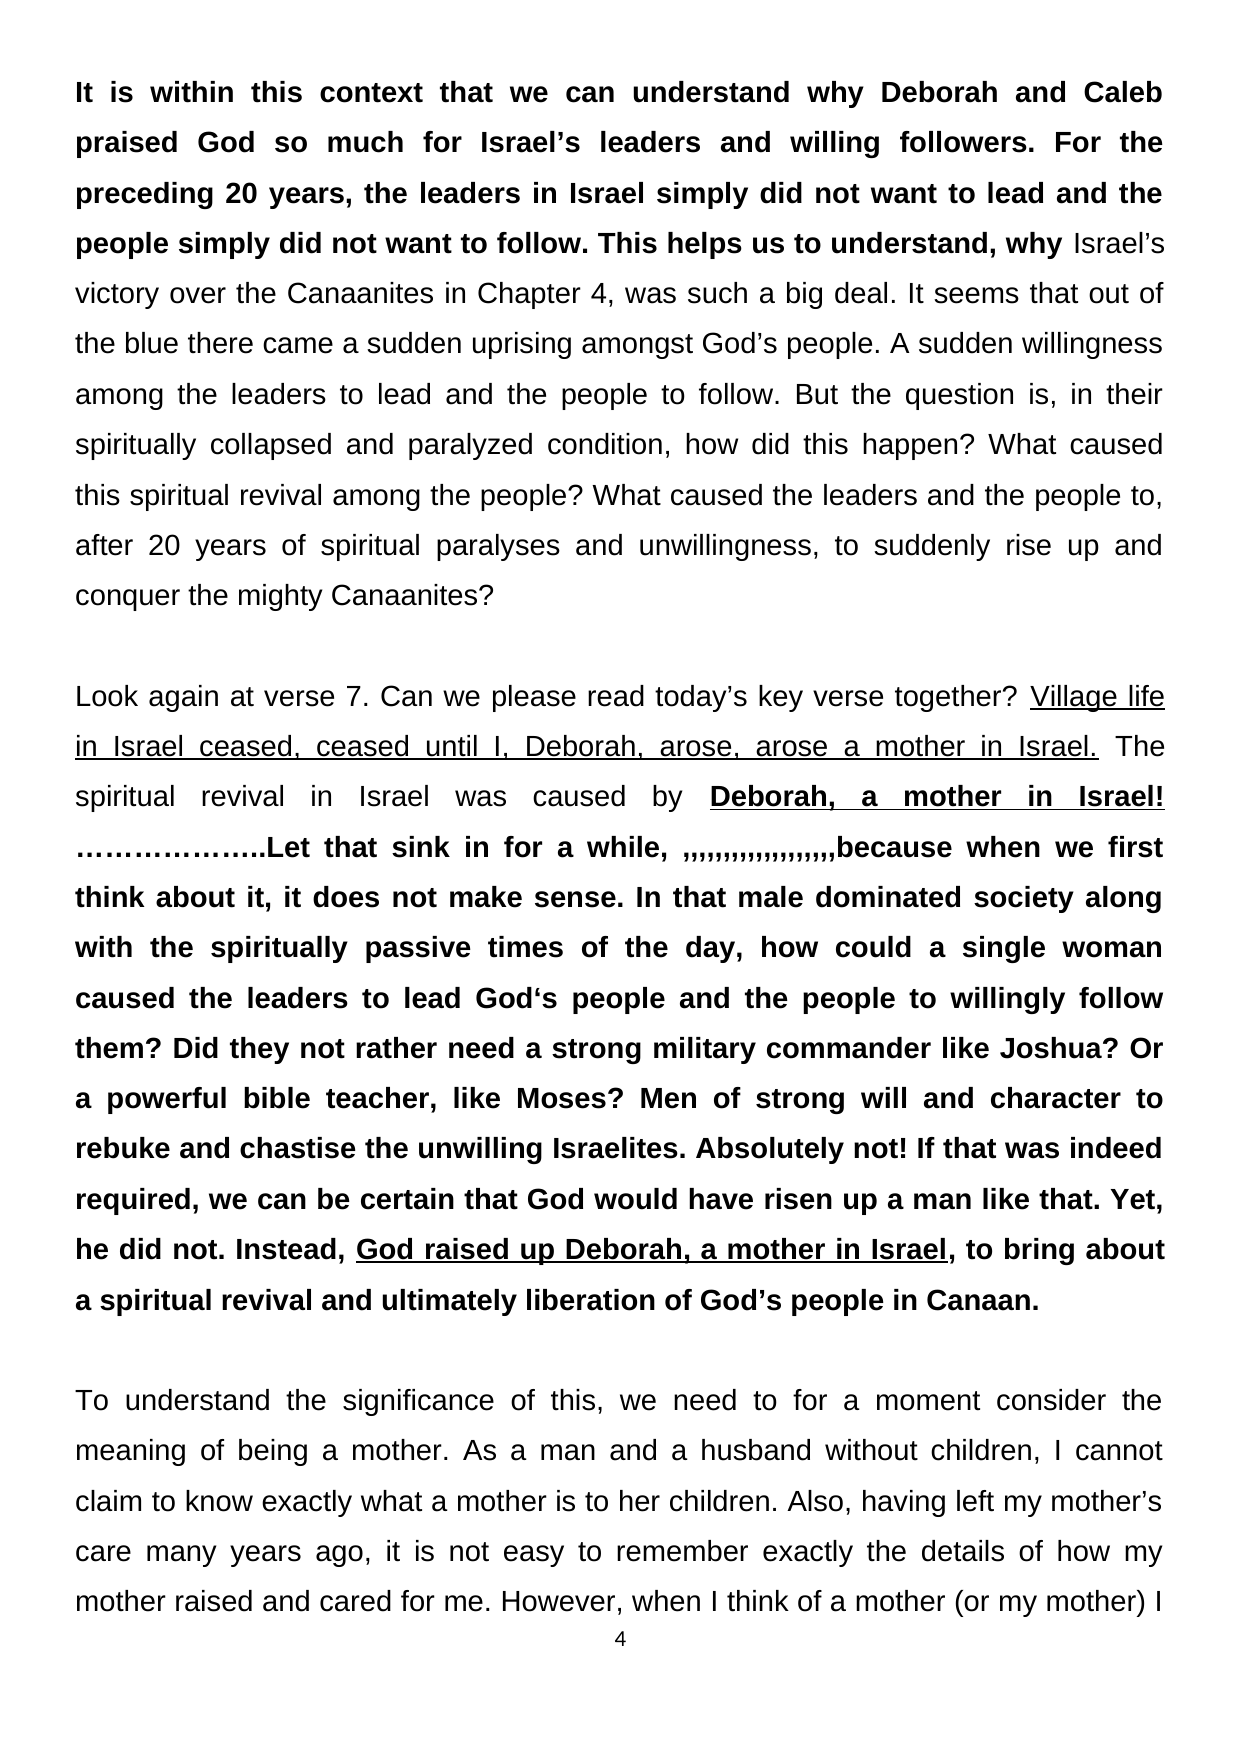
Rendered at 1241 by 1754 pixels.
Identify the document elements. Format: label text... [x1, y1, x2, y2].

text Look again at verse 7. Can we please read today’s key verse together? Village life in Israel ceased, ceased until I, Deborah, arose, arose a mother in Israel. The spiritual revival in Israel was caused by Deborah, a mother in Israel! ………………..Let that sink in for a while, ,,,,,,,,,,,,,,,,,,,because when we first think about it, it does not make sense. In that male dominated society along with the spiritually passive times of the day, how could a single woman caused the leaders to lead God‘s people and the people to willingly follow them? Did they not rather need a strong military commander like Joshua? Or a powerful bible teacher, like Moses? Men of strong will and character to rebuke and chastise the unwilling Israelites. Absolutely not! If that was indeed required, we can be certain that God would have risen up a man like that. Yet, he did not. Instead, God raised up Deborah, a mother in Israel, to bring about a spiritual revival and ultimately liberation of God’s people in Canaan. [75, 679, 1165, 1316]
text It is within this context that we can understand why Deborah and Caleb praised God so much for Israel’s leaders and willing followers. For the preceding 20 years, the leaders in Israel simply did not want to lead and the people simply did not want to follow. This helps us to understand, why Israel’s victory over the Canaanites in Chapter 4, was such a big deal. It seems that out of the blue there came a sudden uprising amongst God’s people. A sudden willingness among the leaders to lead and the people to follow. But the question is, in their spiritually collapsed and paralyzed condition, how did this happen? What caused this spiritual revival among the people? What caused the leaders and the people to, after 20 years of spiritual paralyses and unwillingness, to suddenly rise up and conquer the mighty Canaanites? [75, 75, 1165, 612]
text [75, 1383, 1165, 1618]
